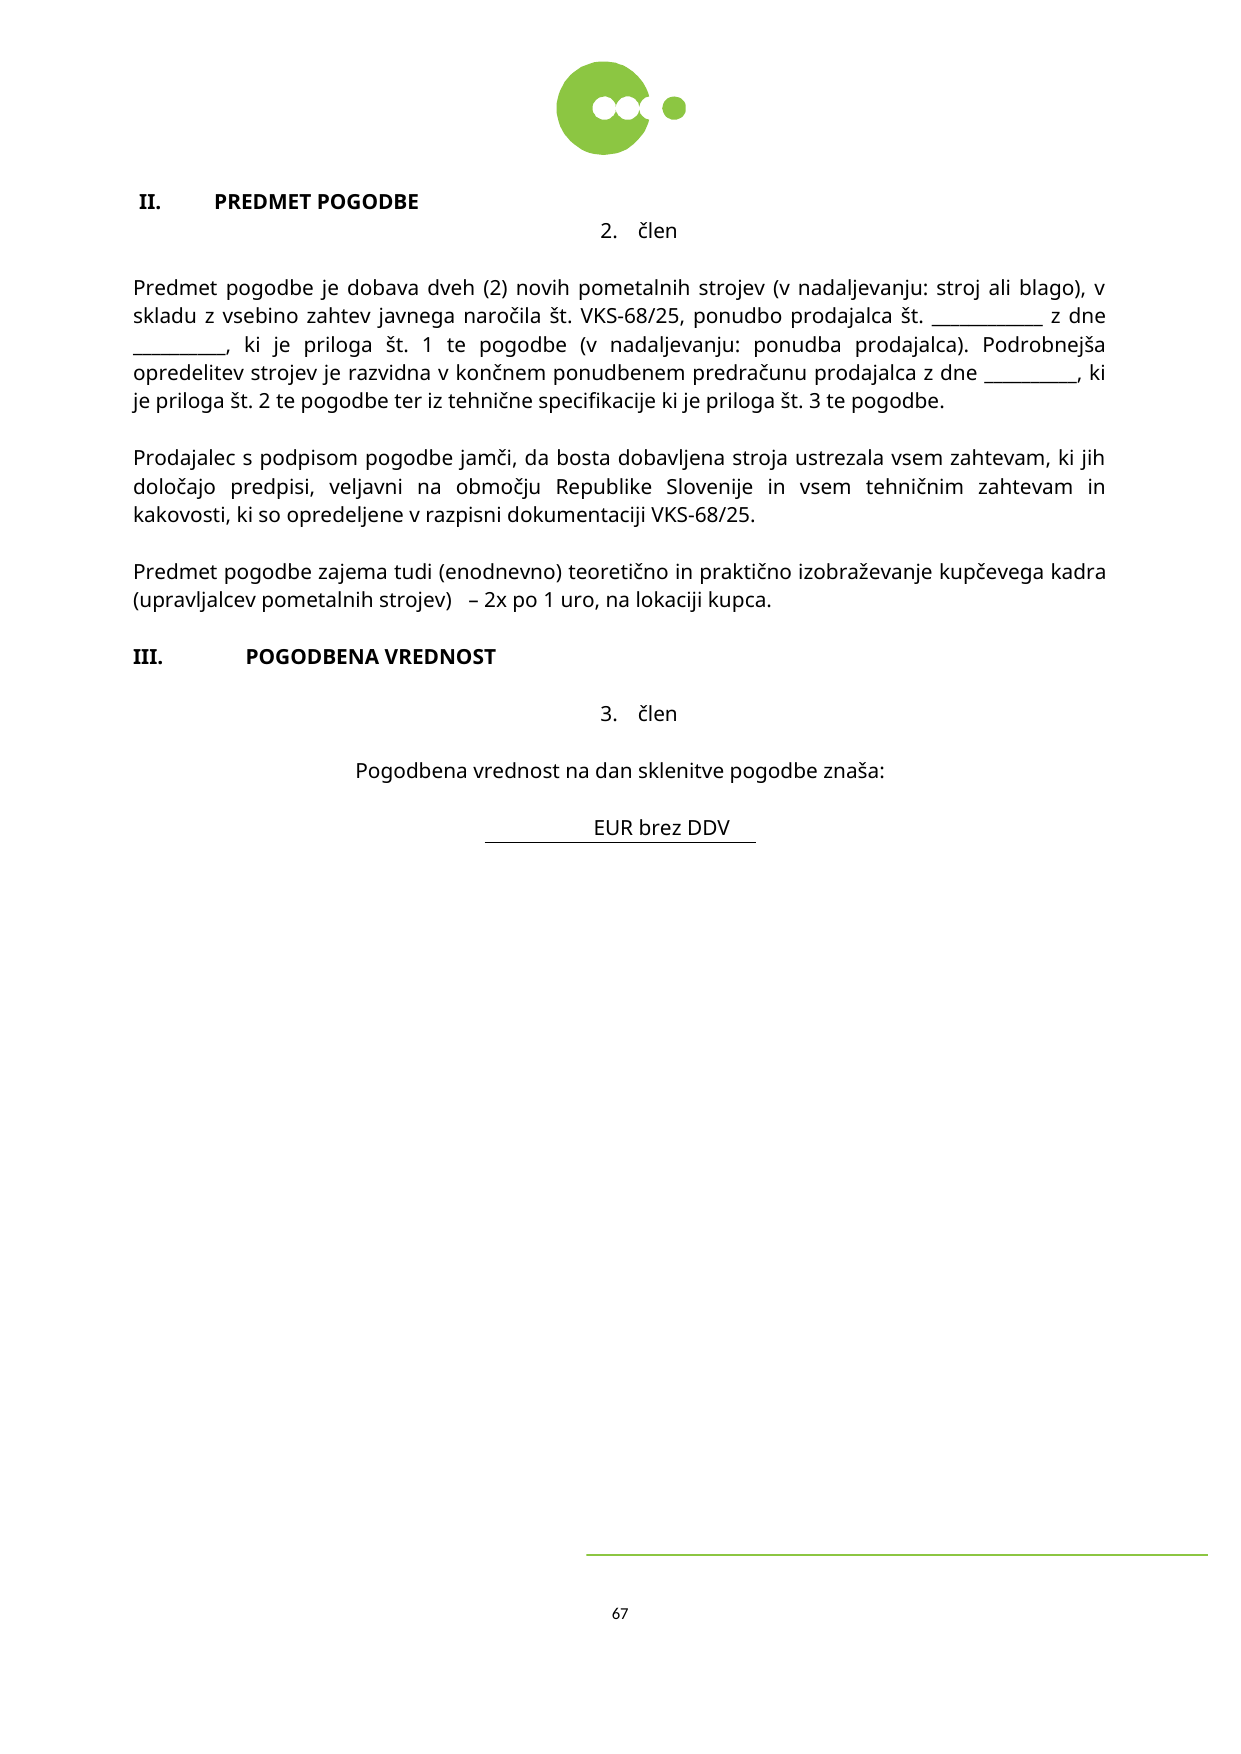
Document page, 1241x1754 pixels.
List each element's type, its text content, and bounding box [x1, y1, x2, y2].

text Predmet pogodbe zajema tudi (enodnevno) teoretično in praktično izobraževanje kupčevega kadra (upravljalcev pometalnih strojev) – 2x po 1 uro, na lokaciji kupca. [133, 557, 1107, 614]
list Predmet pogodbe je dobava dveh (2) novih pometalnih strojev (v nadaljevanju: stroj ali blago), v skladu z vsebino zahtev javnega naročila št. VKS-68/25, ponudbo prodajalca št. ____________ z dne __________, ki je priloga št. 1 te pogodbe (v nadaljevanju: ponudba prodajalca). Podrobnejša opredelitev strojev je razvidna v končnem ponudbenem predračunu prodajalca z dne __________, ki je priloga št. 2 te pogodbe ter iz tehnične specifikacije ki je priloga št. 3 te pogodbe. [133, 273, 1107, 415]
list POGODBENA VREDNOST [133, 642, 1107, 671]
list člen [170, 216, 1107, 244]
list PREDMET POGODBE [139, 187, 1107, 216]
text Prodajalec s podpisom pogodbe jamči, da bosta dobavljena stroja ustrezala vsem zahtevam, ki jih določajo predpisi, veljavni na območju Republike Slovenije in vsem tehničnim zahtevam in kakovosti, ki so opredeljene v razpisni dokumentaciji VKS-68/25. [133, 443, 1107, 529]
list člen [170, 699, 1107, 728]
text Pogodbena vrednost na dan sklenitve pogodbe znaša: [133, 756, 1107, 785]
table_header EUR brez DDV [485, 813, 756, 842]
